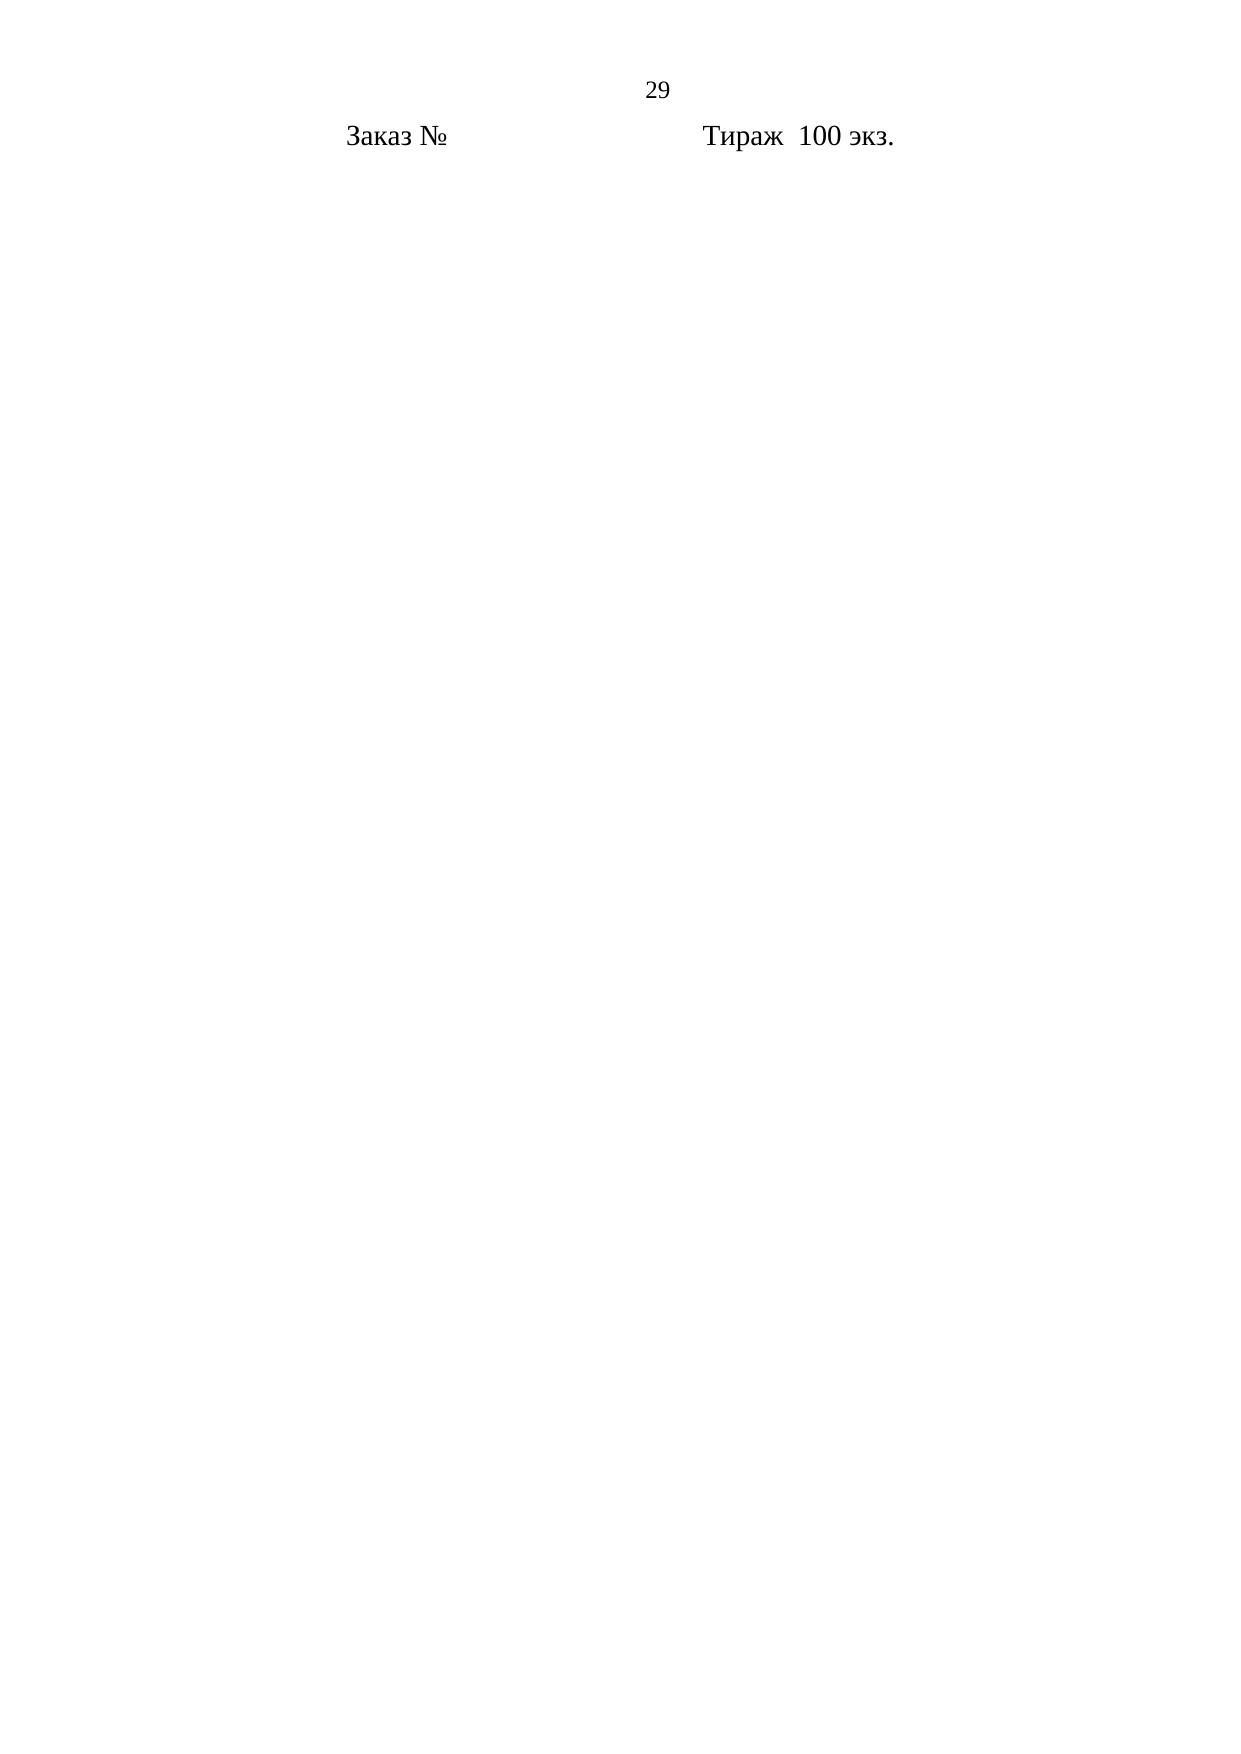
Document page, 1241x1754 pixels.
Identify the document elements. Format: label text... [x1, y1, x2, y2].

text Заказ № Тираж 100 экз. [148, 118, 1092, 152]
